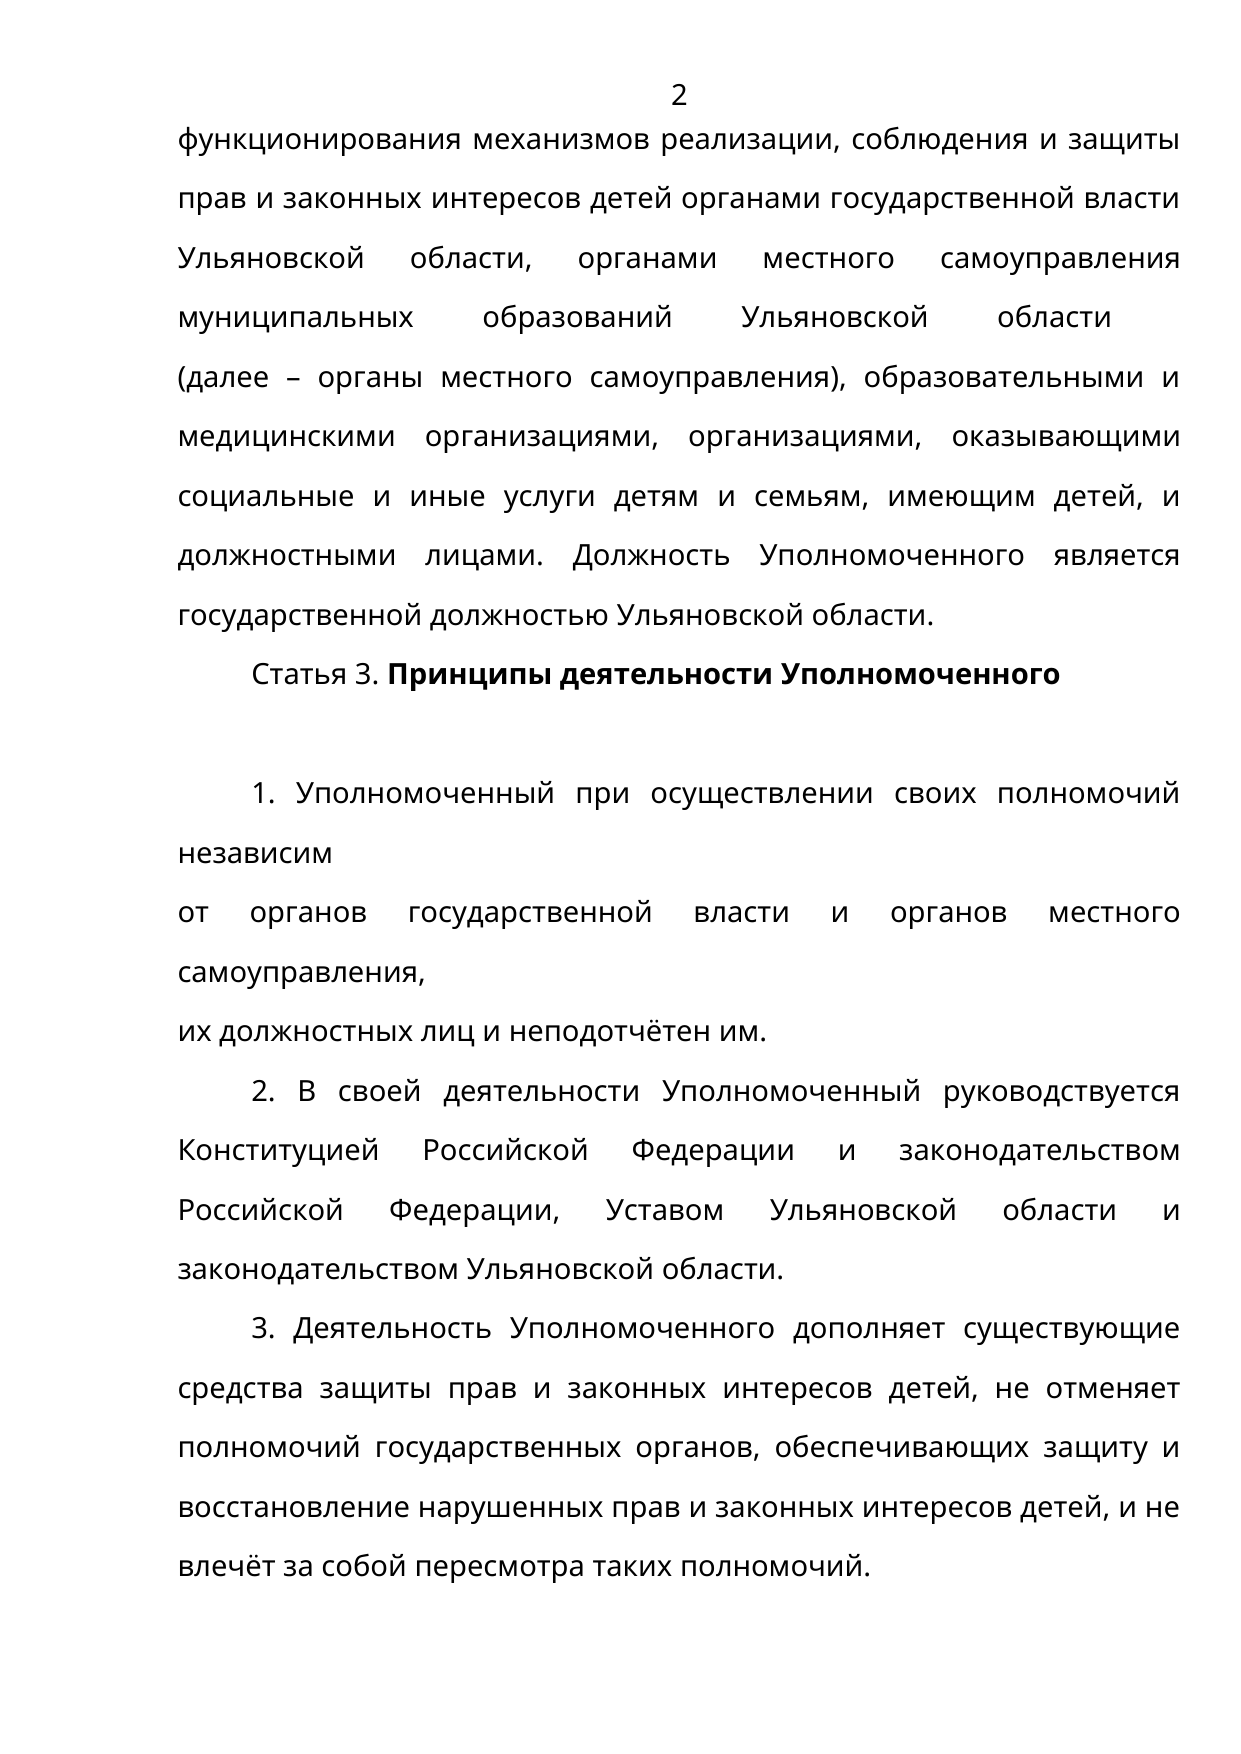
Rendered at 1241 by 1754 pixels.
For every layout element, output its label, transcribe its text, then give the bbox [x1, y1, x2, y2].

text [177, 118, 1181, 634]
text 2. В своей деятельности Уполномоченный руководствуется Конституцией Российской Федерации и законодательством Российской Федерации, Уставом Ульяновской области и законодательством Ульяновской области. [177, 1070, 1181, 1288]
text 3. Деятельность Уполномоченного дополняет существующие средства защиты прав и законных интересов детей, не отменяет полномочий государственных органов, обеспечивающих защиту и восстановление нарушенных прав и законных интересов детей, и не влечёт за собой пересмотра таких полномочий. [177, 1308, 1181, 1585]
text 1. Уполномоченный при осуществлении своих полномочий независим от органов государственной власти и органов местного самоуправления, их должностных лиц и неподотчётен им. [177, 772, 1181, 1050]
text Статья 3. Принципы деятельности Уполномоченного [177, 653, 1181, 693]
